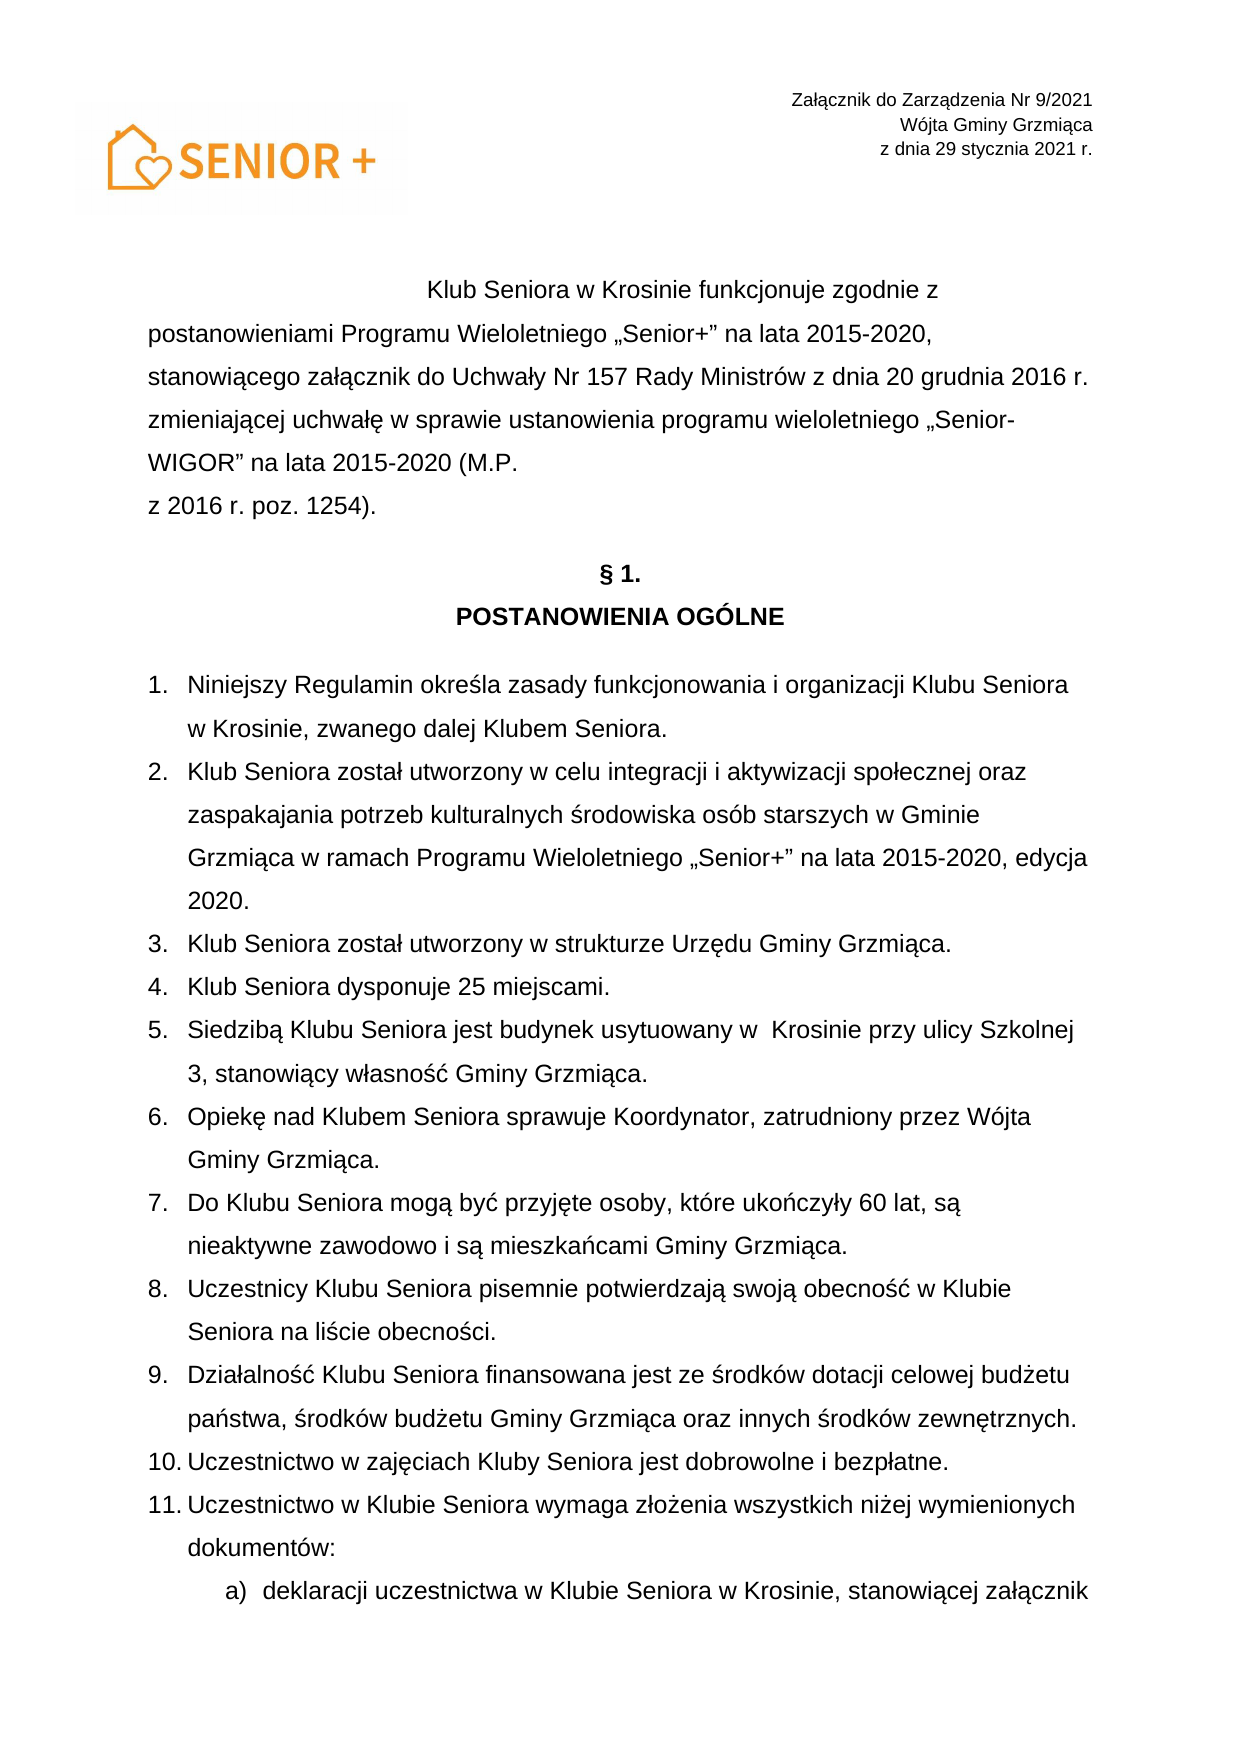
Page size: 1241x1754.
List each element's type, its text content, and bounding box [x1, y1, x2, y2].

list Uczestnictwo w Klubie Seniora wymaga złożenia wszystkich niżej wymienionych dokumentów: [148, 1490, 1093, 1562]
list Do Klubu Seniora mogą być przyjęte osoby, które ukończyły 60 lat, są nieaktywne zawodowo i są mieszkańcami Gminy Grzmiąca. [148, 1188, 1093, 1260]
list Uczestnicy Klubu Seniora pisemnie potwierdzają swoją obecność w Klubie Seniora na liście obecności. [148, 1274, 1093, 1346]
list Opiekę nad Klubem Seniora sprawuje Koordynator, zatrudniony przez Wójta Gminy Grzmiąca. [148, 1102, 1093, 1174]
list Działalność Klubu Seniora finansowana jest ze środków dotacji celowej budżetu państwa, środków budżetu Gminy Grzmiąca oraz innych środków zewnętrznych. [148, 1361, 1093, 1432]
list Siedzibą Klubu Seniora jest budynek usytuowany w Krosinie przy ulicy Szkolnej 3, stanowiący własność Gminy Grzmiąca. [148, 1016, 1093, 1087]
text Wójta Gminy Grzmiąca [408, 113, 1093, 135]
list Uczestnictwo w zajęciach Kluby Seniora jest dobrowolne i bezpłatne. [148, 1447, 1093, 1476]
list Klub Seniora został utworzony w strukturze Urzędu Gminy Grzmiąca. [148, 929, 1093, 958]
text z dnia 29 stycznia 2021 r. [408, 138, 1093, 160]
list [225, 1576, 1093, 1605]
list Niniejszy Regulamin określa zasady funkcjonowania i organizacji Klubu Seniora w Krosinie, zwanego dalej Klubem Seniora. [148, 671, 1093, 742]
list Klub Seniora został utworzony w celu integracji i aktywizacji społecznej oraz zaspakajania potrzeb kulturalnych środowiska osób starszych w Gminie Grzmiąca w ramach Programu Wieloletniego „Senior+” na lata 2015-2020, edycja 2020. [148, 757, 1093, 915]
text Załącznik do Zarządzenia Nr 9/2021 [148, 89, 1093, 110]
text Klub Seniora w Krosinie funkcjonuje zgodnie z postanowieniami Programu Wieloletniego „Senior+” na lata 2015-2020, stanowiącego załącznik do Uchwały Nr 157 Rady Ministrów z dnia 20 grudnia 2016 r. zmieniającej uchwałę w sprawie ustanowienia programu wieloletniego „Senior-WIGOR” na lata 2015-2020 (M.P. z 2016 r. poz. 1254). [148, 276, 1093, 520]
text POSTANOWIENIA OGÓLNE [148, 602, 1093, 631]
text § 1. [148, 559, 1093, 588]
list Klub Seniora dysponuje 25 miejscami. [148, 972, 1093, 1001]
